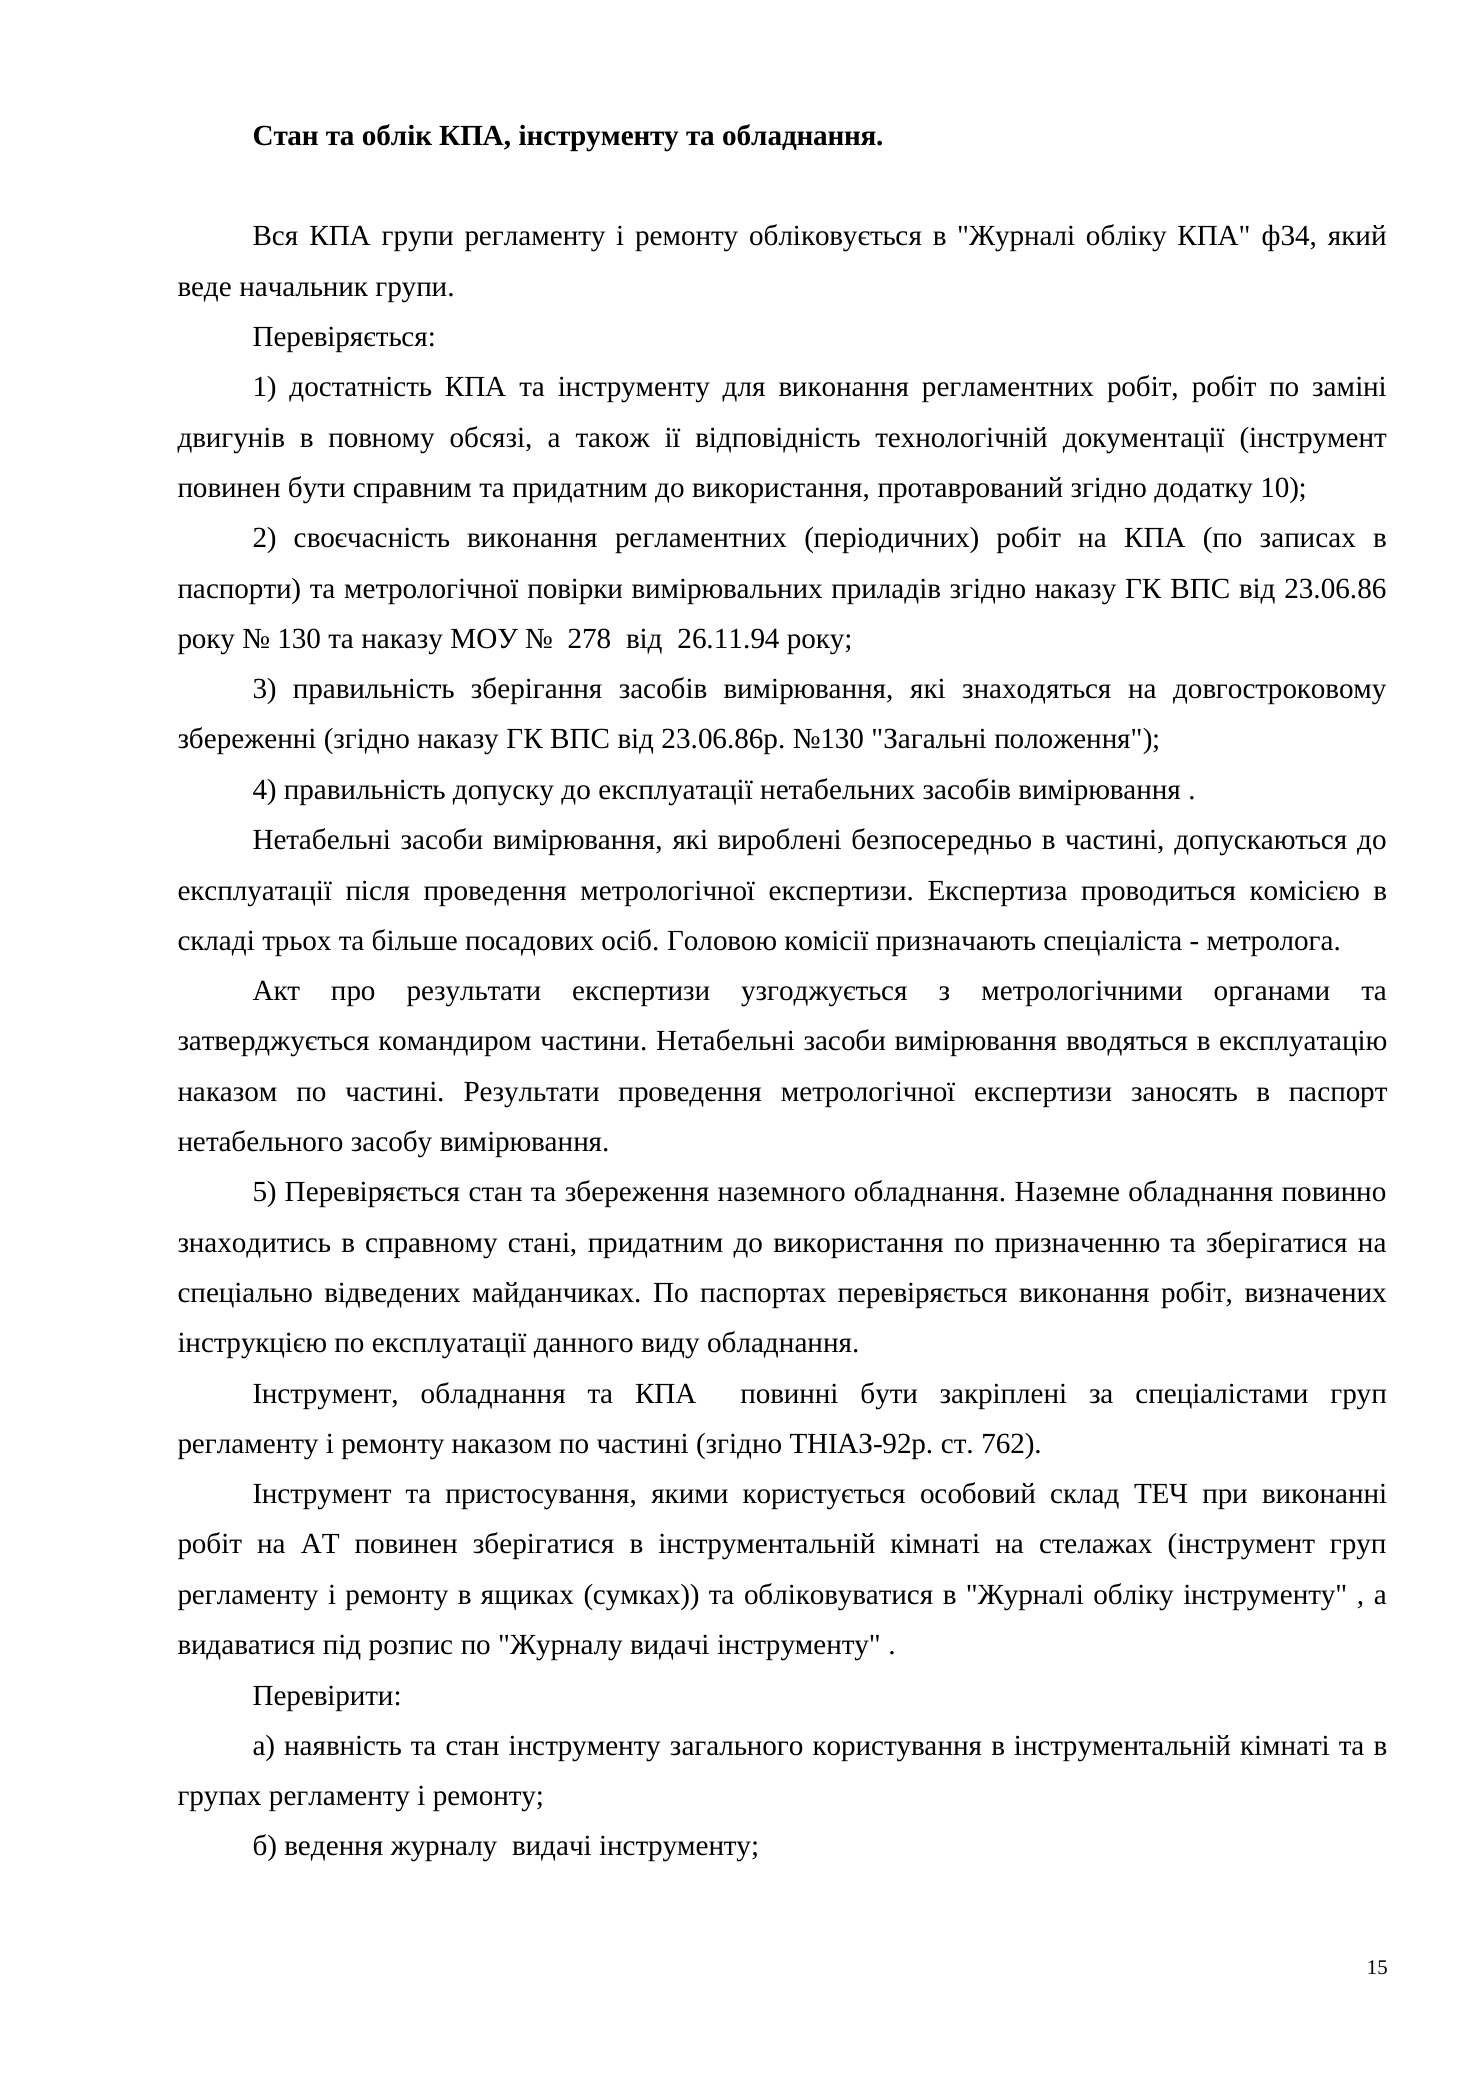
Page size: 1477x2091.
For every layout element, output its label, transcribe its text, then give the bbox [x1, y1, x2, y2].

text 1) достатність КПА та інструменту для виконання регламентних робіт, робіт по заміні двигунів в повному обсязі, а також ії відповідність технологічній документації (інструмент повинен бути справним та придатним до використання, протаврований згідно додатку 10); [177, 370, 1388, 504]
text 4) правильність допуску до експлуатації нетабельних засобів вимірювання . [177, 772, 1388, 806]
text 2) своєчасність виконання регламентних (періодичних) робіт на КПА (по записах в паспорти) та метрологічної повірки вимірювальних приладів згідно наказу ГК ВПС від 23.06.86 року № 130 та наказу МОУ № 278 від 26.11.94 року; [177, 521, 1388, 655]
text Інструмент та пристосування, якими користується особовий склад ТЕЧ при виконанні робіт на АТ повинен зберігатися в інструментальній кімнаті на стелажах (інструмент груп регламенту і ремонту в ящиках (сумках)) та обліковуватися в "Журналі обліку інструменту" , а видаватися під розпис по "Журналу видачі інструменту" . [177, 1477, 1388, 1661]
text Перевіряється: [177, 319, 1388, 353]
text а) наявність та стан інструменту загального користування в інструментальній кімнаті та в групах регламенту і ремонту; [177, 1728, 1388, 1812]
text 5) Перевіряється стан та збереження наземного обладнання. Наземне обладнання повинно знаходитись в справному стані, придатним до використання по призначенню та зберігатися на спеціально відведених майданчиках. По паспортах перевіряється виконання робіт, визначених інструкцією по експлуатації данного виду обладнання. [177, 1175, 1388, 1359]
text 3) правильність зберігання засобів вимірювання, які знаходяться на довгостроковому збереженні (згідно наказу ГК ВПС від 23.06.86р. №130 "Загальні положення"); [177, 672, 1388, 755]
text Стан та облік КПА, інструменту та обладнання. [177, 118, 1388, 152]
text Акт про результати експертизи узгоджується з метрологічними органами та затверджується командиром частини. Нетабельні засоби вимірювання вводяться в експлуатацію наказом по частині. Результати проведення метрологічної експертизи заносять в паспорт нетабельного засобу вимірювання. [177, 973, 1388, 1158]
text Інструмент, обладнання та КПА повинні бути закріплені за спеціалістами груп регламенту і ремонту наказом по частині (згідно ТНІАЗ-92р. ст. 762). [177, 1376, 1388, 1460]
text Нетабельні засоби вимірювання, які вироблені безпосередньо в частині, допускаються до експлуатації після проведення метрологічної експертизи. Експертиза проводиться комісією в складі трьох та більше посадових осіб. Головою комісії призначають спеціаліста - метролога. [177, 822, 1388, 957]
text б) ведення журналу видачі інструменту; [177, 1829, 1388, 1862]
text Перевірити: [177, 1678, 1388, 1711]
text Вся КПА групи регламенту і ремонту обліковується в "Журналі обліку КПА" ф34, який веде начальник групи. [177, 219, 1388, 303]
